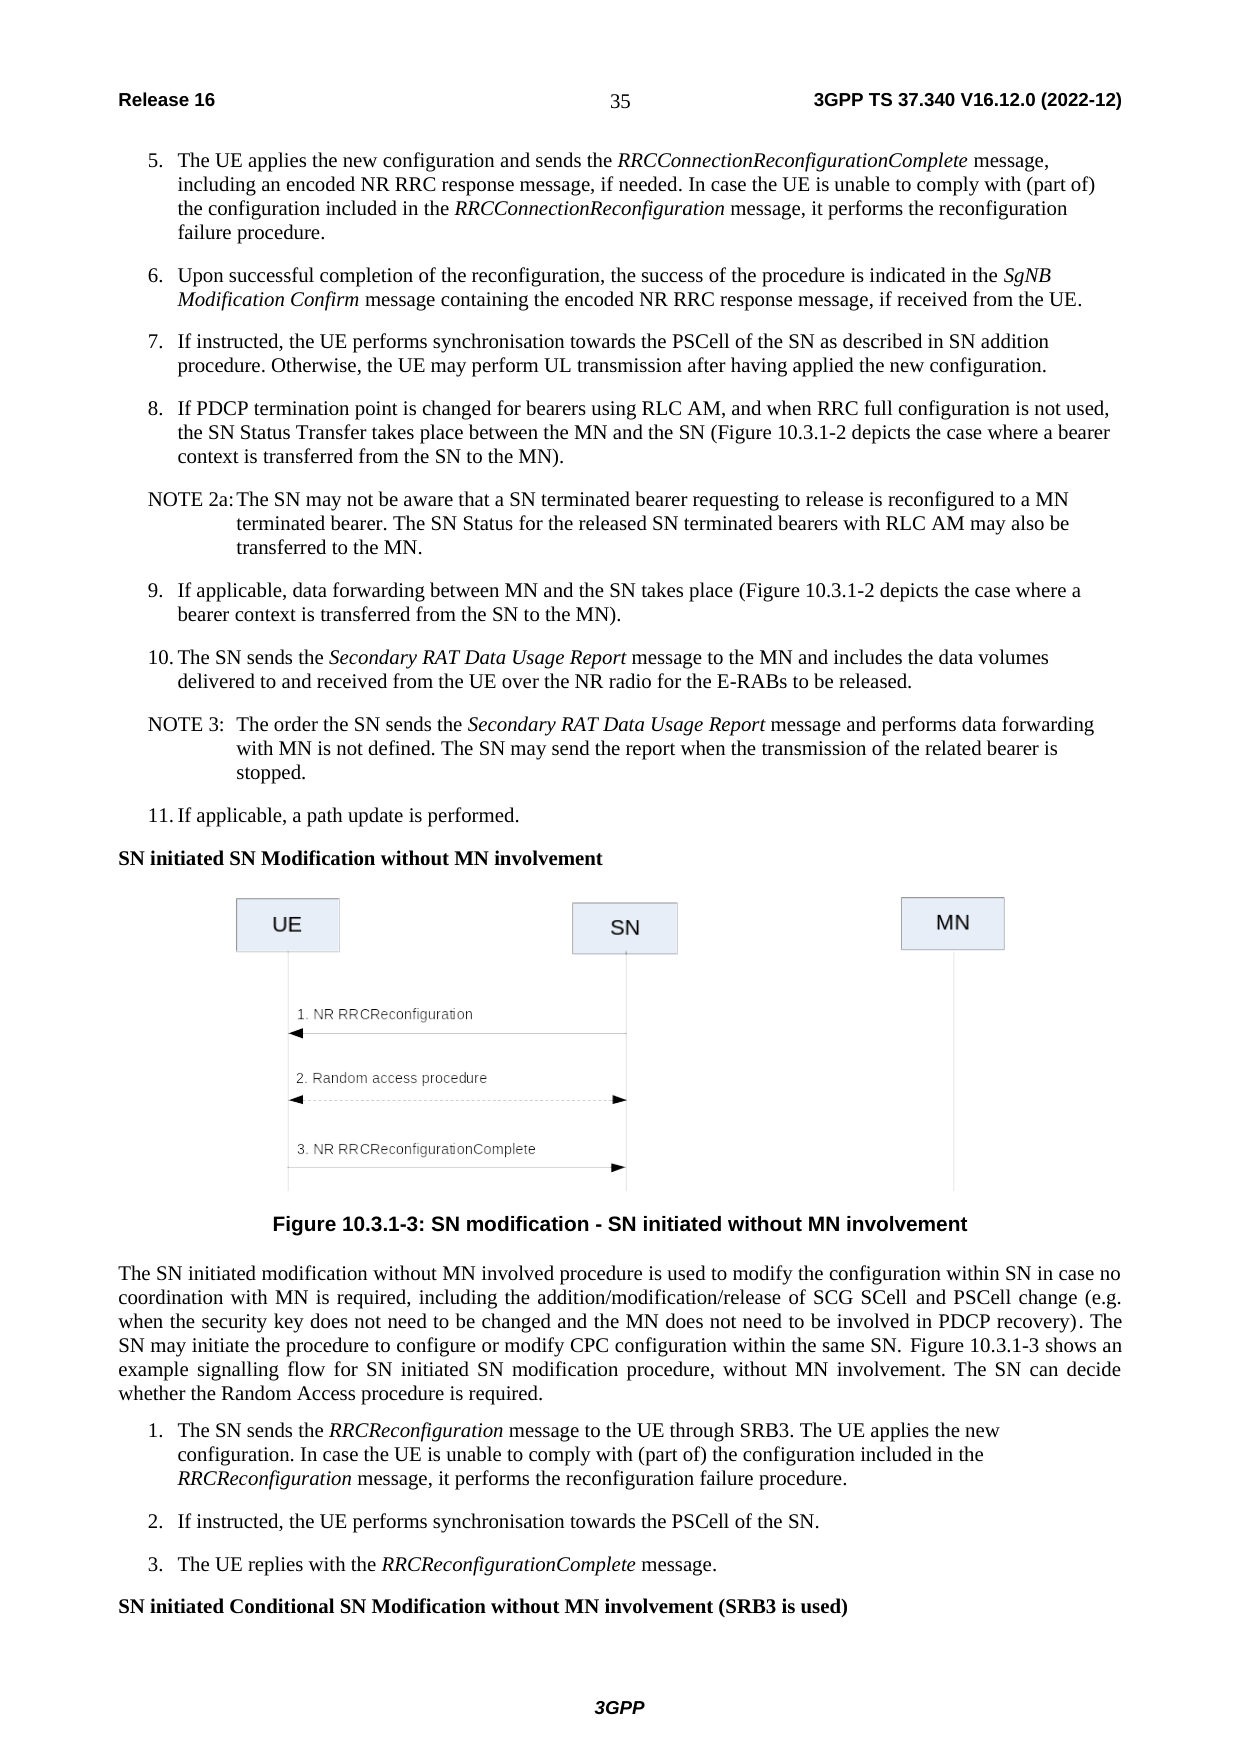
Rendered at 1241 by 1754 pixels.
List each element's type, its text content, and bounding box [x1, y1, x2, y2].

text NOTE 3: The order the SN sends the Secondary RAT Data Usage Report message and performs data forwarding with MN is not defined. The SN may send the report when the transmission of the related bearer is stopped. [148, 712, 1122, 784]
text The SN initiated modification without MN involved procedure is used to modify the configuration within SN in case no coordination with MN is required, including the addition/modification/release of SCG SCell and PSCell change (e.g. when the security key does not need to be changed and the MN does not need to be involved in PDCP recovery). The SN may initiate the procedure to configure or modify CPC configuration within the same SN. Figure 10.3.1-3 shows an example signalling flow for SN initiated SN modification procedure, without MN involvement. The SN can decide whether the Random Access procedure is required. [118, 1261, 1122, 1405]
text 10. The SN sends the Secondary RAT Data Usage Report message to the MN and includes the data volumes delivered to and received from the UE over the NR radio for the E-RABs to be released. [148, 645, 1122, 693]
text SN initiated SN Modification without MN involvement [118, 846, 1122, 870]
text 8. If PDCP termination point is changed for bearers using RLC AM, and when RRC full configuration is not used, the SN Status Transfer takes place between the MN and the SN (Figure 10.3.1-2 depicts the case where a bearer context is transferred from the SN to the MN). [148, 396, 1122, 468]
text 7. If instructed, the UE performs synchronisation towards the PSCell of the SN as described in SN addition procedure. Otherwise, the UE may perform UL transmission after having applied the new configuration. [148, 329, 1122, 377]
text 3. The UE replies with the RRCReconfigurationComplete message. [148, 1551, 1122, 1576]
text 11. If applicable, a path update is performed. [148, 803, 1122, 827]
text 2. If instructed, the UE performs synchronisation towards the PSCell of the SN. [148, 1509, 1122, 1533]
text SN initiated Conditional SN Modification without MN involvement (SRB3 is used) [118, 1594, 1122, 1618]
text 1. The SN sends the RRCReconfiguration message to the UE through SRB3. The UE applies the new configuration. In case the UE is unable to comply with (part of) the configuration included in the RRCReconfiguration message, it performs the reconfiguration failure procedure. [148, 1418, 1122, 1490]
text Figure 10.3.1-3: SN modification - SN initiated without MN involvement [118, 1212, 1122, 1236]
text NOTE 2a: The SN may not be aware that a SN terminated bearer requesting to release is reconfigured to a MN terminated bearer. The SN Status for the released SN terminated bearers with RLC AM may also be transferred to the MN. [148, 487, 1122, 559]
text 9. If applicable, data forwarding between MN and the SN takes place (Figure 10.3.1-2 depicts the case where a bearer context is transferred from the SN to the MN). [148, 578, 1122, 626]
text 6. Upon successful completion of the reconfiguration, the success of the procedure is indicated in the SgNB Modification Confirm message containing the encoded NR RRC response message, if received from the UE. [148, 262, 1122, 311]
text 5. The UE applies the new configuration and sends the RRCConnectionReconfigurationComplete message, including an encoded NR RRC response message, if needed. In case the UE is unable to comply with (part of) the configuration included in the RRCConnectionReconfiguration message, it performs the reconfiguration failure procedure. [148, 147, 1122, 244]
